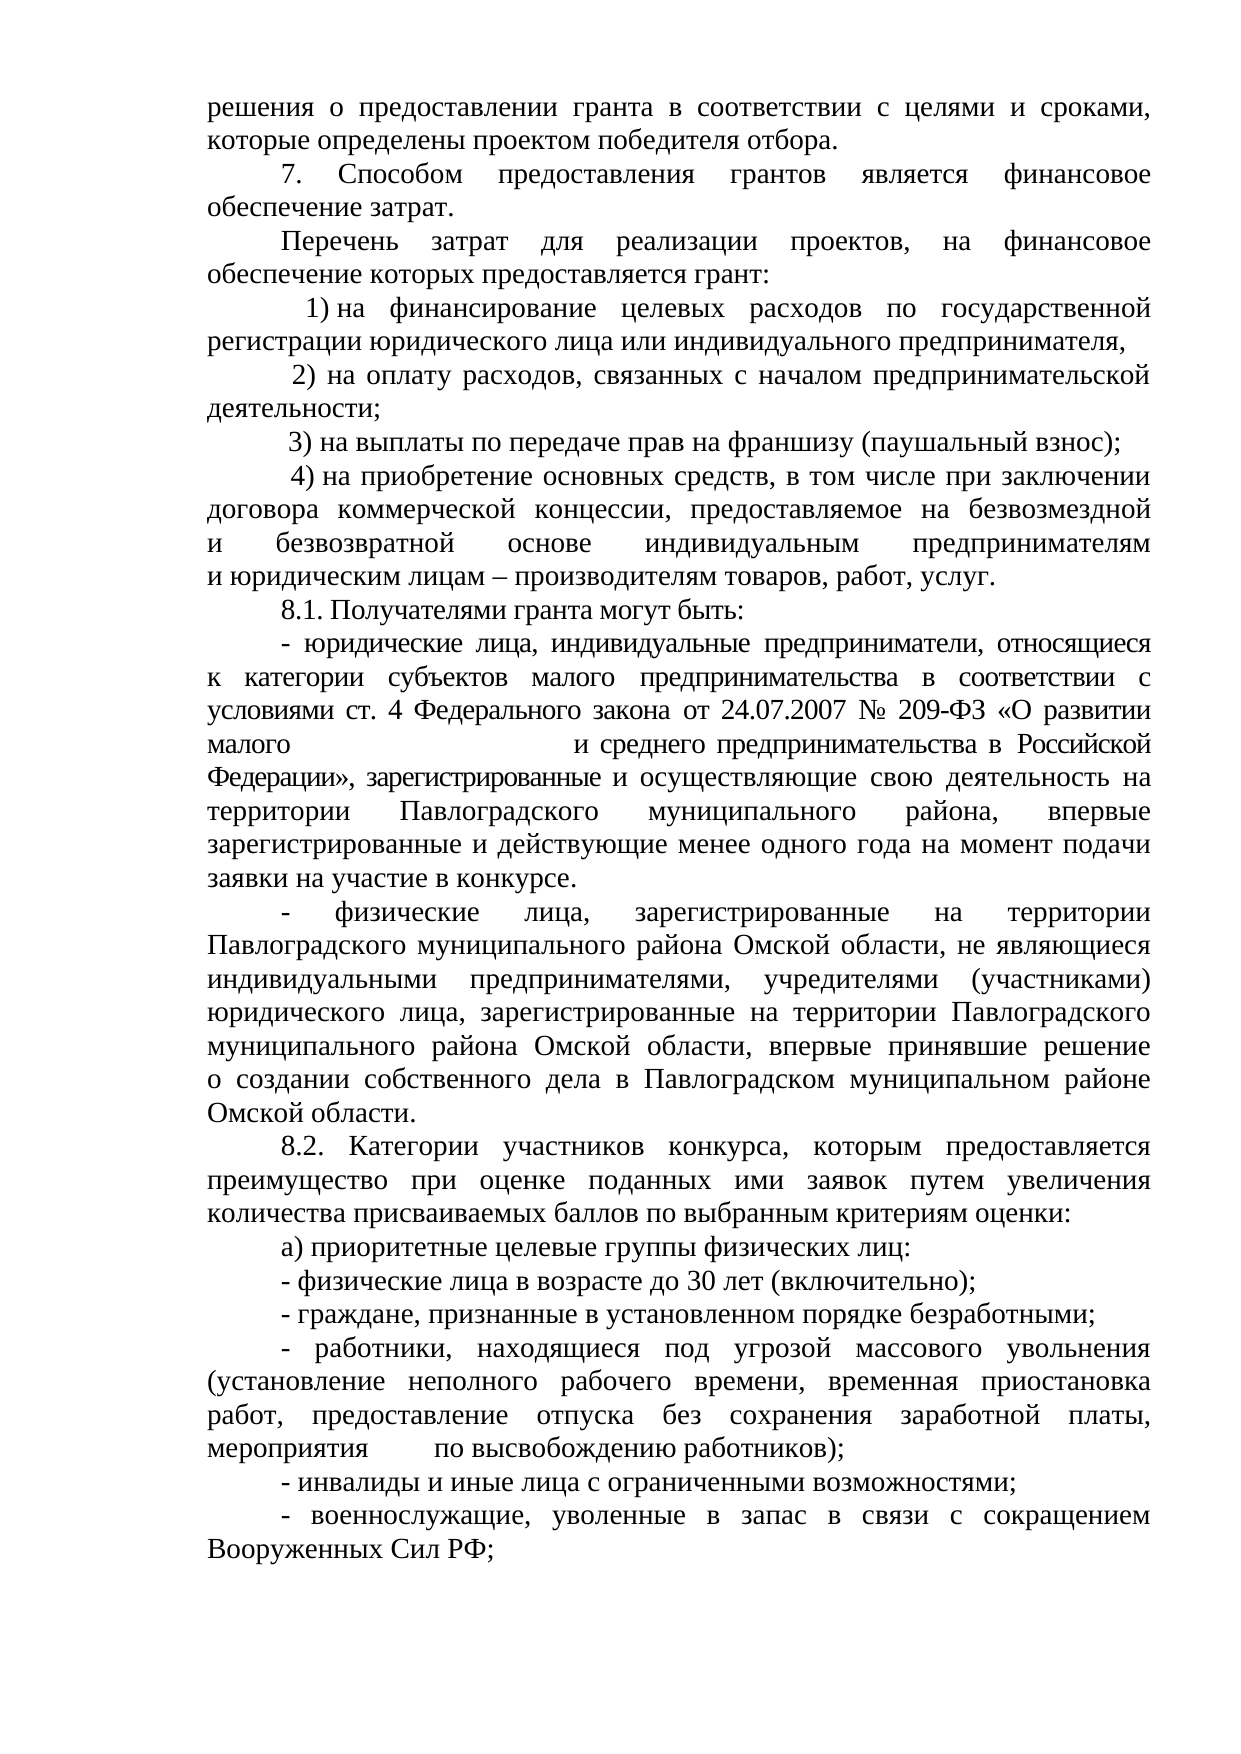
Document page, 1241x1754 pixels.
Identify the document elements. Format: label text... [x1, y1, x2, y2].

text 4) на приобретение основных средств, в том числе при заключении договора коммерческой концессии, предоставляемое на безвозмездной и безвозвратной основе индивидуальным предпринимателям и юридическим лицам – производителям товаров, работ, услуг. [207, 458, 1152, 592]
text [207, 89, 1152, 156]
text 2) на оплату расходов, связанных с началом предпринимательской деятельности; [207, 357, 1152, 424]
text а) приоритетные целевые группы физических лиц: [207, 1229, 1152, 1263]
text 3) на выплаты по передаче прав на франшизу (паушальный взнос); [207, 424, 1152, 458]
text 7. Способом предоставления грантов является финансовое обеспечение затрат. [207, 156, 1152, 223]
text - физические лица в возрасте до 30 лет (включительно); [207, 1263, 1152, 1296]
text - инвалиды и иные лица с ограниченными возможностями; [207, 1464, 1152, 1497]
text 8.2. Категории участников конкурса, которым предоставляется преимущество при оценке поданных ими заявок путем увеличения количества присваиваемых баллов по выбранным критериям оценки: [207, 1128, 1152, 1229]
text - граждане, признанные в установленном порядке безработными; [207, 1296, 1152, 1330]
text Перечень затрат для реализации проектов, на финансовое обеспечение которых предоставляется грант: [207, 223, 1152, 290]
text - работники, находящиеся под угрозой массового увольнения (установление неполного рабочего времени, временная приостановка работ, предоставление отпуска без сохранения заработной платы, мероприятия по высвобождению работников); [207, 1330, 1152, 1464]
text - юридические лица, индивидуальные предприниматели, относящиеся к категории субъектов малого предпринимательства в соответствии с условиями ст. 4 Федерального закона от 24.07.2007 № 209-ФЗ «О развитии малого и среднего предпринимательства в Российской Федерации», зарегистрированные и осуществляющие свою деятельность на территории Павлоградского муниципального района, впервые зарегистрированные и действующие менее одного года на момент подачи заявки на участие в конкурсе. [207, 625, 1152, 894]
text - физические лица, зарегистрированные на территории Павлоградского муниципального района Омской области, не являющиеся индивидуальными предпринимателями, учредителями (участниками) юридического лица, зарегистрированные на территории Павлоградского муниципального района Омской области, впервые принявшие решение о создании собственного дела в Павлоградском муниципальном районе Омской области. [207, 894, 1152, 1128]
text 1) на финансирование целевых расходов по государственной регистрации юридического лица или индивидуального предпринимателя, [207, 290, 1152, 357]
text - военнослужащие, уволенные в запас в связи с сокращением Вооруженных Сил РФ; [207, 1497, 1152, 1564]
text 8.1. Получателями гранта могут быть: [207, 592, 1152, 625]
